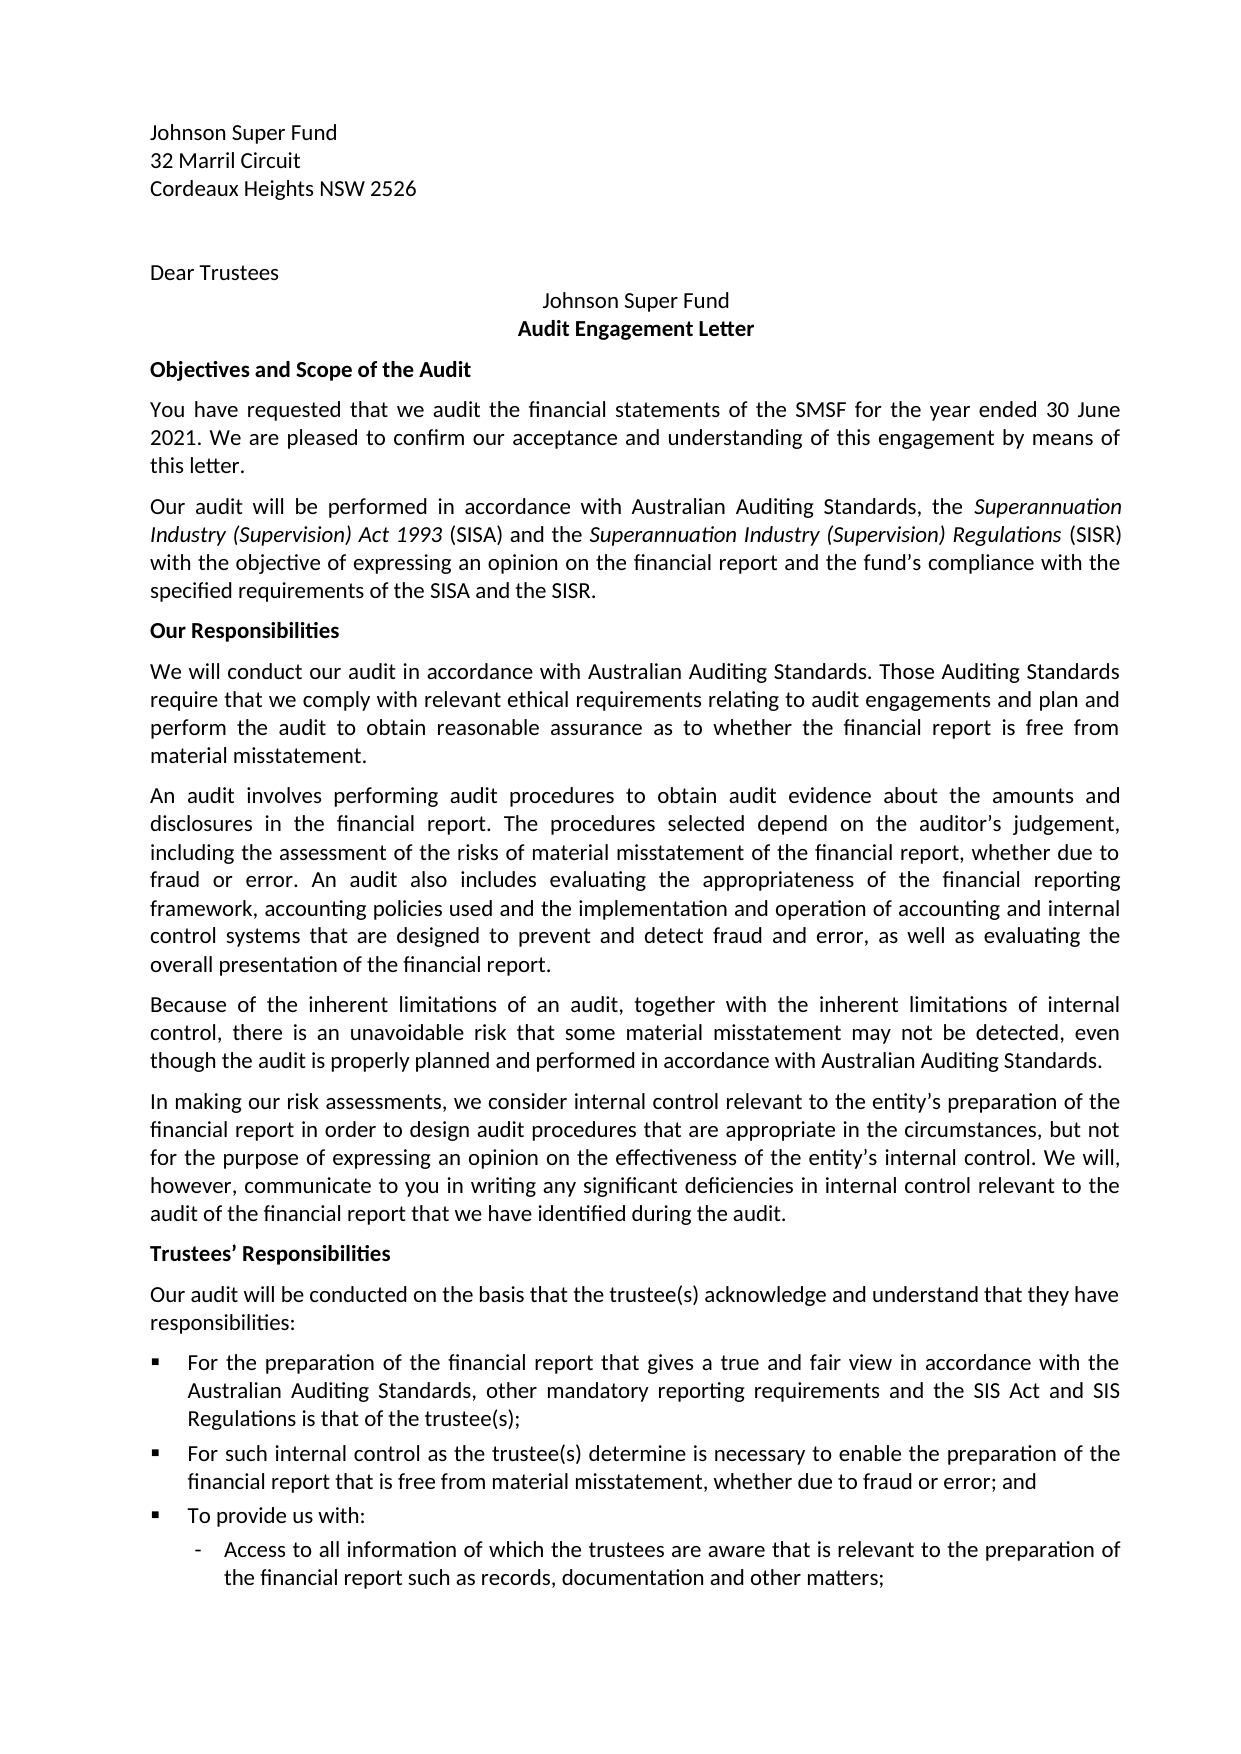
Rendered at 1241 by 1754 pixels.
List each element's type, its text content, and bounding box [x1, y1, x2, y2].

text 32 Marril Circuit [150, 146, 1122, 174]
list For the preparation of the financial report that gives a true and fair view in accordance with the Australian Auditing Standards, other mandatory reporting requirements and the SIS Act and SIS Regulations is that of the trustee(s); [150, 1348, 1122, 1432]
list To provide us with: [150, 1501, 1122, 1529]
list Access to all information of which the trustees are aware that is relevant to the preparation of the financial report such as records, documentation and other matters; [194, 1535, 1122, 1591]
text Our Responsibilities [150, 616, 1122, 644]
text Dear Trustees [150, 258, 1122, 286]
text An audit involves performing audit procedures to obtain audit evidence about the amounts and disclosures in the financial report. The procedures selected depend on the auditor’s judgement, including the assessment of the risks of material misstatement of the financial report, whether due to fraud or error. An audit also includes evaluating the appropriateness of the financial reporting framework, accounting policies used and the implementation and operation of accounting and internal control systems that are designed to prevent and detect fraud and error, as well as evaluating the overall presentation of the financial report. [150, 782, 1122, 978]
text Our audit will be conducted on the basis that the trustee(s) acknowledge and understand that they have responsibilities: [150, 1280, 1122, 1336]
text Trustees’ Responsibilities [150, 1239, 1122, 1267]
text In making our risk assessments, we consider internal control relevant to the entity’s preparation of the financial report in order to design audit procedures that are appropriate in the circumstances, but not for the purpose of expressing an opinion on the effectiveness of the entity’s internal control. We will, however, communicate to you in writing any significant deficiencies in internal control relevant to the audit of the financial report that we have identified during the audit. [150, 1087, 1122, 1227]
text You have requested that we audit the financial statements of the SMSF for the year ended 30 June 2021. We are pleased to confirm our acceptance and understanding of this engagement by means of this letter. [150, 395, 1122, 479]
text Johnson Super Fund [150, 118, 1122, 146]
text Objectives and Scope of the Audit [150, 355, 1122, 383]
list For such internal control as the trustee(s) determine is necessary to enable the preparation of the financial report that is free from material misstatement, whether due to fraud or error; and [150, 1439, 1122, 1495]
text We will conduct our audit in accordance with Australian Auditing Standards. Those Auditing Standards require that we comply with relevant ethical requirements relating to audit engagements and plan and perform the audit to obtain reasonable assurance as to whether the financial report is free from material misstatement. [150, 657, 1122, 769]
text Cordeaux Heights NSW 2526 [150, 174, 1122, 202]
text Audit Engagement Letter [150, 314, 1122, 342]
text Because of the inherent limitations of an audit, together with the inherent limitations of internal control, there is an unavoidable risk that some material misstatement may not be detected, even though the audit is properly planned and performed in accordance with Australian Auditing Standards. [150, 990, 1122, 1074]
text Our audit will be performed in accordance with Australian Auditing Standards, the Superannuation Industry (Supervision) Act 1993 (SISA) and the Superannuation Industry (Supervision) Regulations (SISR) with the objective of expressing an opinion on the financial report and the fund’s compliance with the specified requirements of the SISA and the SISR. [150, 492, 1122, 604]
text Johnson Super Fund [150, 286, 1122, 314]
